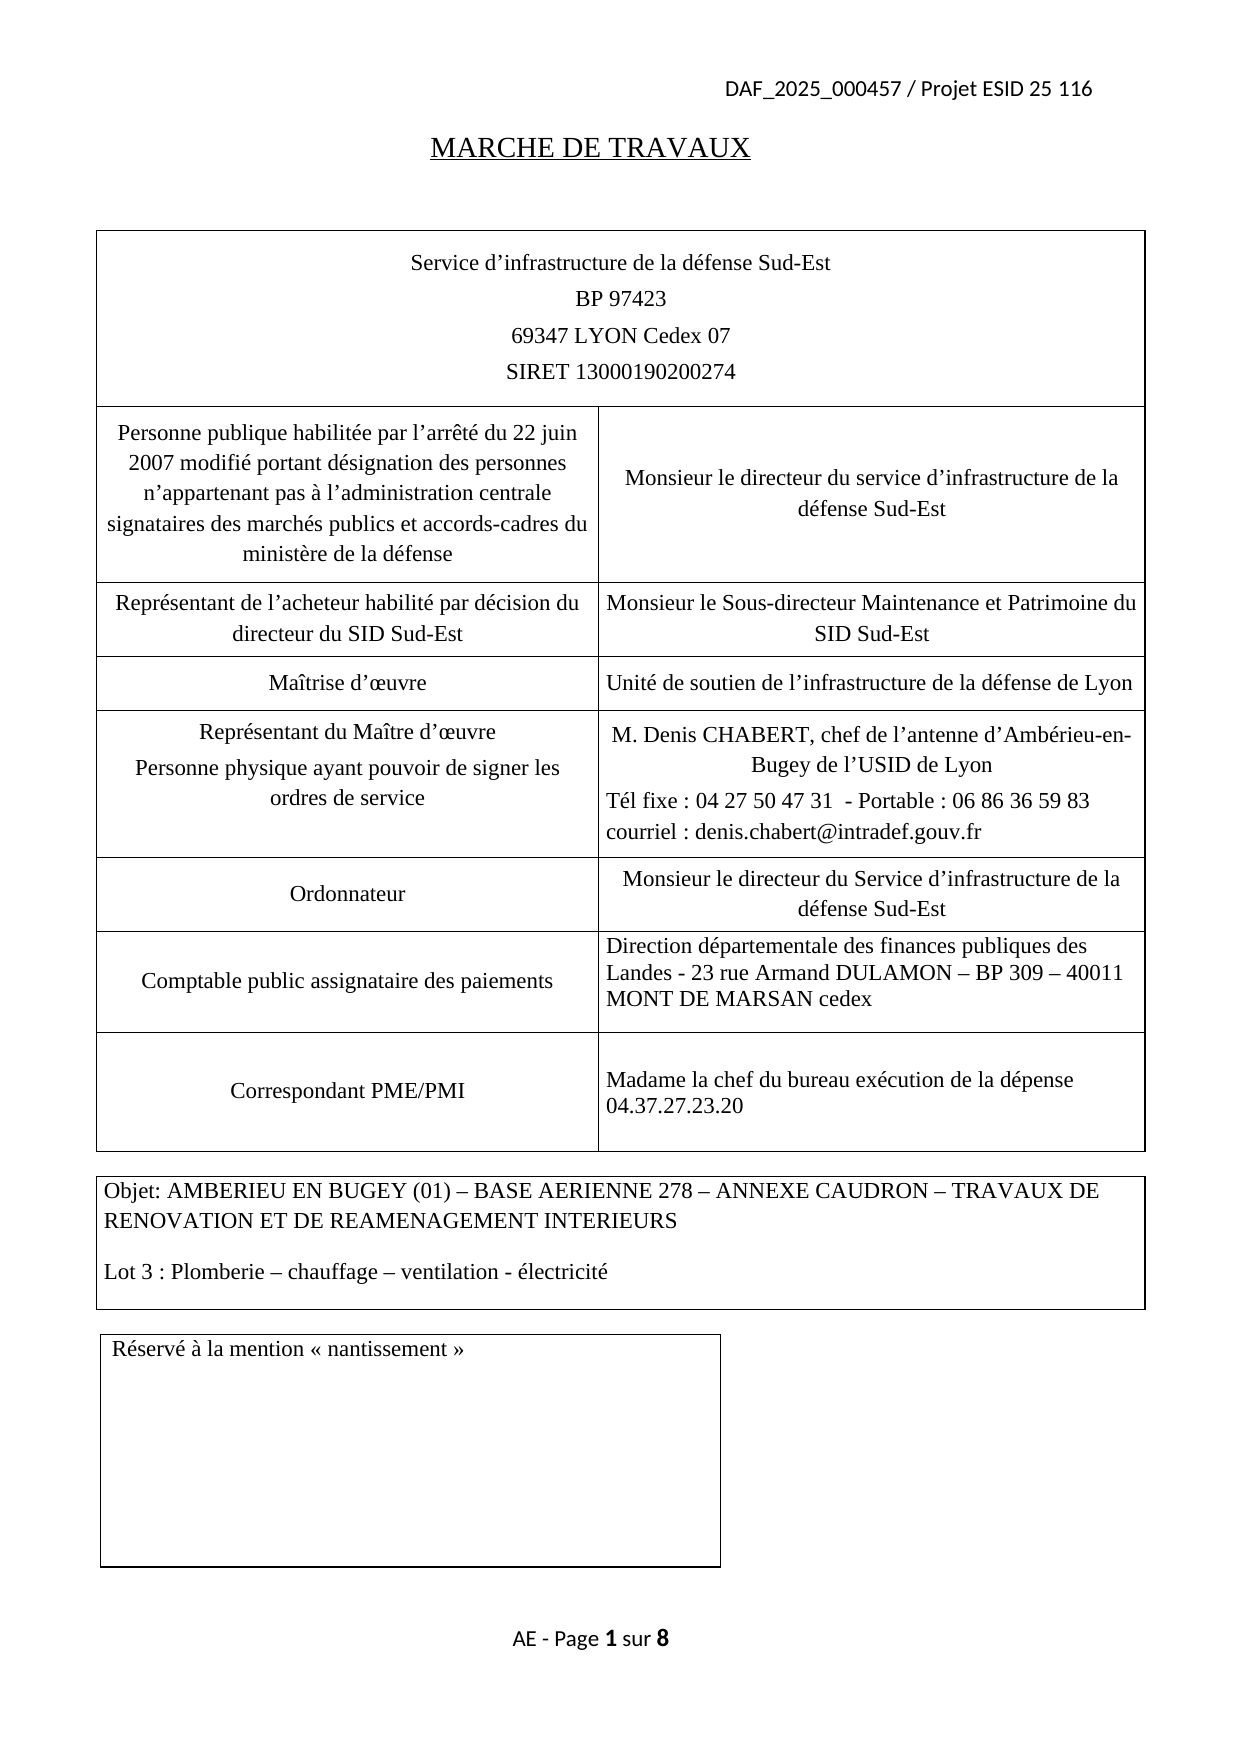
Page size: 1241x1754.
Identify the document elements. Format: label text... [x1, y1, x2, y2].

title MARCHE DE TRAVAUX [89, 130, 1093, 163]
table_cell M. Denis CHABERT, chef de l’antenne d’Ambérieu-en-Bugey de l’USID de Lyon Tél fixe : 04 27 50 47 31 - Portable : 06 86 36 59 83 courriel : denis.chabert@intradef.gouv.fr [599, 711, 1144, 857]
table_cell Personne publique habilitée par l’arrêté du 22 juin 2007 modifié portant désignation des personnes n’appartenant pas à l’administration centrale signataires des marchés publics et accords-cadres du ministère de la défense [97, 407, 598, 582]
table_cell Correspondant PME/PMI [97, 1033, 598, 1151]
table_cell Direction départementale des finances publiques des Landes - 23 rue Armand DULAMON – BP 309 – 40011 MONT DE MARSAN cedex [599, 932, 1144, 1032]
table_header Réservé à la mention « nantissement » [101, 1335, 720, 1566]
table_cell Maîtrise d’œuvre [97, 657, 598, 710]
table_cell Monsieur le Sous-directeur Maintenance et Patrimoine du SID Sud-Est [599, 583, 1144, 656]
table_cell Ordonnateur [97, 858, 598, 931]
table_header Service d’infrastructure de la défense Sud-Est BP 97423 69347 LYON Cedex 07 SIRET 13000190200274 [97, 231, 1144, 406]
table_cell Représentant de l’acheteur habilité par décision du directeur du SID Sud-Est [97, 583, 598, 656]
table_cell Représentant du Maître d’œuvre Personne physique ayant pouvoir de signer les ordres de service [97, 711, 598, 857]
table_cell Monsieur le directeur du service d’infrastructure de la défense Sud-Est [599, 407, 1144, 582]
table_header Objet: AMBERIEU EN BUGEY (01) – BASE AERIENNE 278 – ANNEXE CAUDRON – TRAVAUX DE RENOVATION ET DE REAMENAGEMENT INTERIEURS Lot 3 : Plomberie – chauffage – ventilation - électricité [97, 1177, 1144, 1309]
table_cell Madame la chef du bureau exécution de la dépense 04.37.27.23.20 [599, 1033, 1144, 1151]
table_cell Comptable public assignataire des paiements [97, 932, 598, 1032]
table_cell Unité de soutien de l’infrastructure de la défense de Lyon [599, 657, 1144, 710]
table_cell Monsieur le directeur du Service d’infrastructure de la défense Sud-Est [599, 858, 1144, 931]
